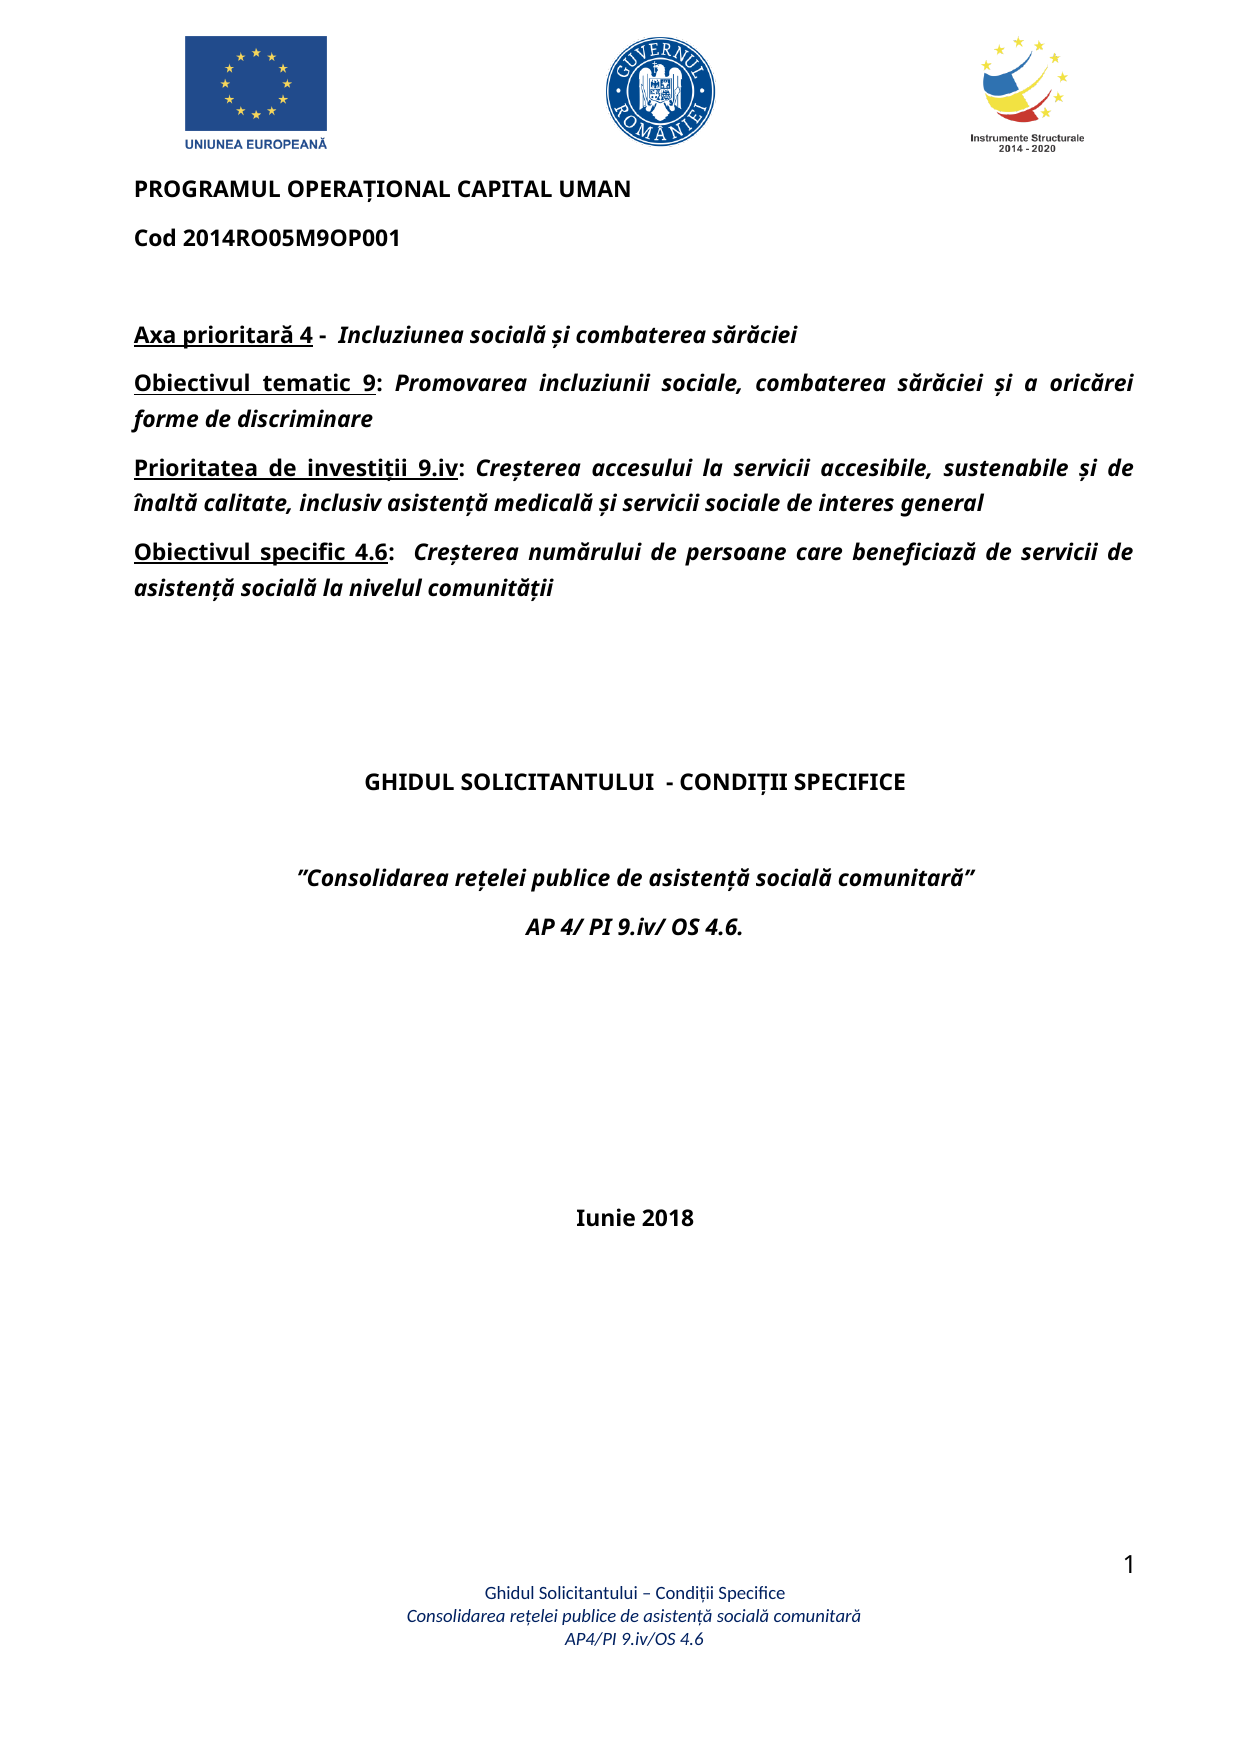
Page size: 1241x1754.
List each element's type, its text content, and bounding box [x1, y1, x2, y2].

text Prioritatea de investiții 9.iv: Creșterea accesului la servicii accesibile, sustenabile și de înaltă calitate, inclusiv asistență medicală și servicii sociale de interes general [133, 451, 1137, 519]
picture [185, 36, 327, 144]
text Obiectivul specific 4.6: Creșterea numărului de persoane care beneficiază de servicii de asistență socială la nivelul comunității [133, 536, 1137, 603]
text Cod 2014RO05M9OP001 [133, 222, 1137, 253]
text PROGRAMUL OPERAŢIONAL CAPITAL UMAN [133, 144, 1137, 204]
picture [604, 35, 716, 144]
text Axa prioritară 4 - Incluziunea socială și combaterea sărăciei [133, 319, 1137, 350]
text Obiectivul tematic 9: Promovarea incluziunii sociale, combaterea sărăciei și a oricărei forme de discriminare [133, 367, 1137, 434]
text ”Consolidarea reţelei publice de asistenţă socială comunitară” [133, 862, 1137, 894]
text AP 4/ PI 9.iv/ OS 4.6. [133, 911, 1137, 942]
text Iunie 2018 [133, 1201, 1137, 1233]
text GHIDUL SOLICITANTULUI - CONDIȚII SPECIFICE [133, 766, 1137, 797]
picture [971, 36, 1084, 144]
